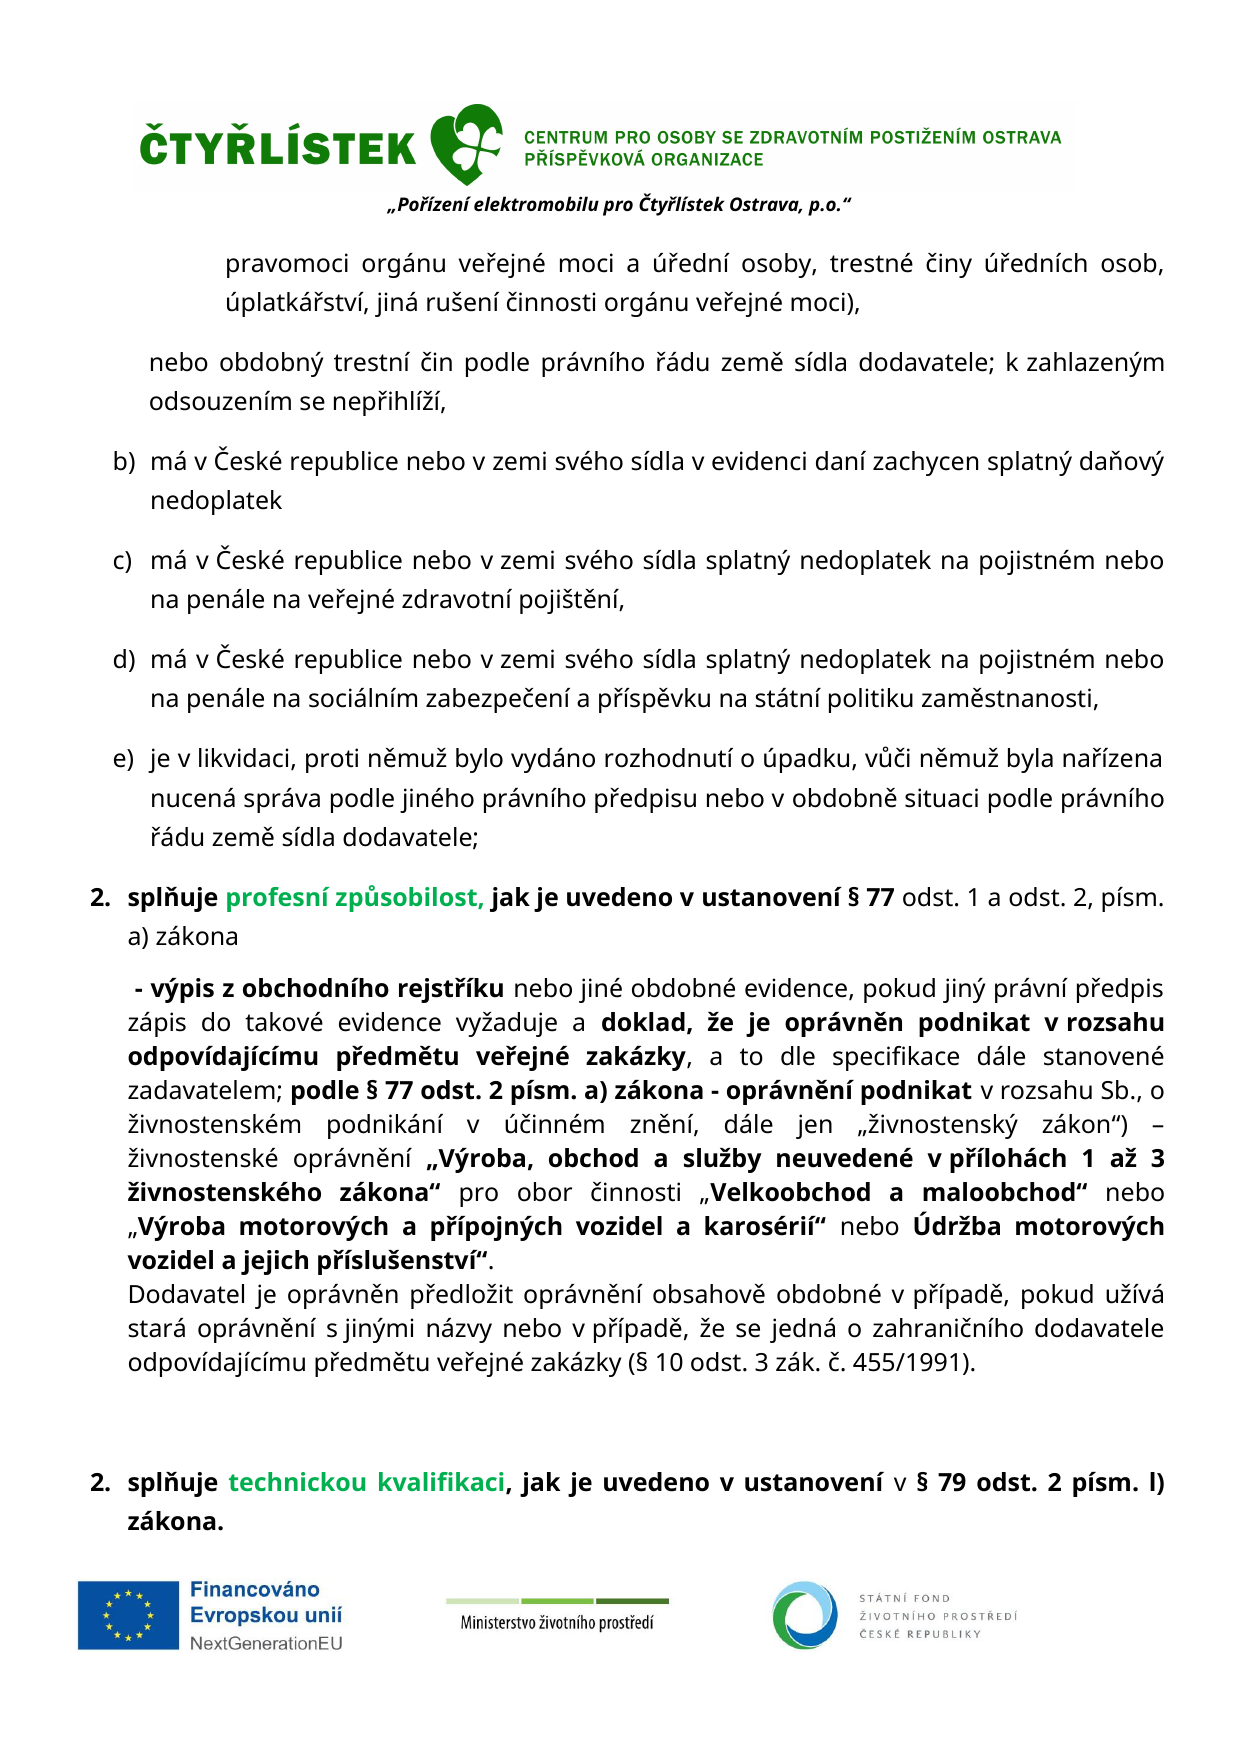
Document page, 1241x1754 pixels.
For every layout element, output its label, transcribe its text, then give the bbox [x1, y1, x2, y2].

text - výpis z obchodního rejstříku nebo jiné obdobné evidence, pokud jiný právní předpis zápis do takové evidence vyžaduje a doklad, že je oprávněn podnikat v rozsahu odpovídajícímu předmětu veřejné zakázky, a to dle specifikace dále stanovené zadavatelem; podle § 77 odst. 2 písm. a) zákona - oprávnění podnikat v rozsahu Sb., o živnostenském podnikání v účinném znění, dále jen „živnostenský zákon“) – živnostenské oprávnění „Výroba, obchod a služby neuvedené v přílohách 1 až 3 živnostenského zákona“ pro obor činnosti „Velkoobchod a maloobchod“ nebo „Výroba motorových a přípojných vozidel a karosérií“ nebo Údržba motorových vozidel a jejich příslušenství“. [127, 970, 1165, 1277]
list má v České republice nebo v zemi svého sídla splatný nedoplatek na pojistném nebo na penále na veřejné zdravotní pojištění, [112, 543, 1165, 616]
picture [131, 101, 1077, 192]
text nebo obdobný trestní čin podle právního řádu země sídla dodavatele; k zahlazeným odsouzením se nepřihlíží, [149, 344, 1165, 418]
list splňuje technickou kvalifikaci, jak je uvedeno v ustanovení v § 79 odst. 2 písm. l) zákona. [90, 1465, 1165, 1538]
text Dodavatel je oprávněn předložit oprávnění obsahově obdobné v případě, pokud užívá stará oprávnění s jinými názvy nebo v případě, že se jedná o zahraničního dodavatele odpovídajícímu předmětu veřejné zakázky (§ 10 odst. 3 zák. č. 455/1991). [127, 1277, 1165, 1379]
list je v likvidaci, proti němuž bylo vydáno rozhodnutí o úpadku, vůči němuž byla nařízena nucená správa podle jiného právního předpisu nebo v obdobně situaci podle právního řádu země sídla dodavatele; [112, 741, 1165, 853]
list má v České republice nebo v zemi svého sídla v evidenci daní zachycen splatný daňový nedoplatek [112, 444, 1165, 517]
list má v České republice nebo v zemi svého sídla splatný nedoplatek na pojistném nebo na penále na sociálním zabezpečení a příspěvku na státní politiku zaměstnanosti, [112, 642, 1165, 715]
list splňuje profesní způsobilost, jak je uvedeno v ustanovení § 77 odst. 1 a odst. 2, písm. a) zákona [90, 879, 1165, 953]
